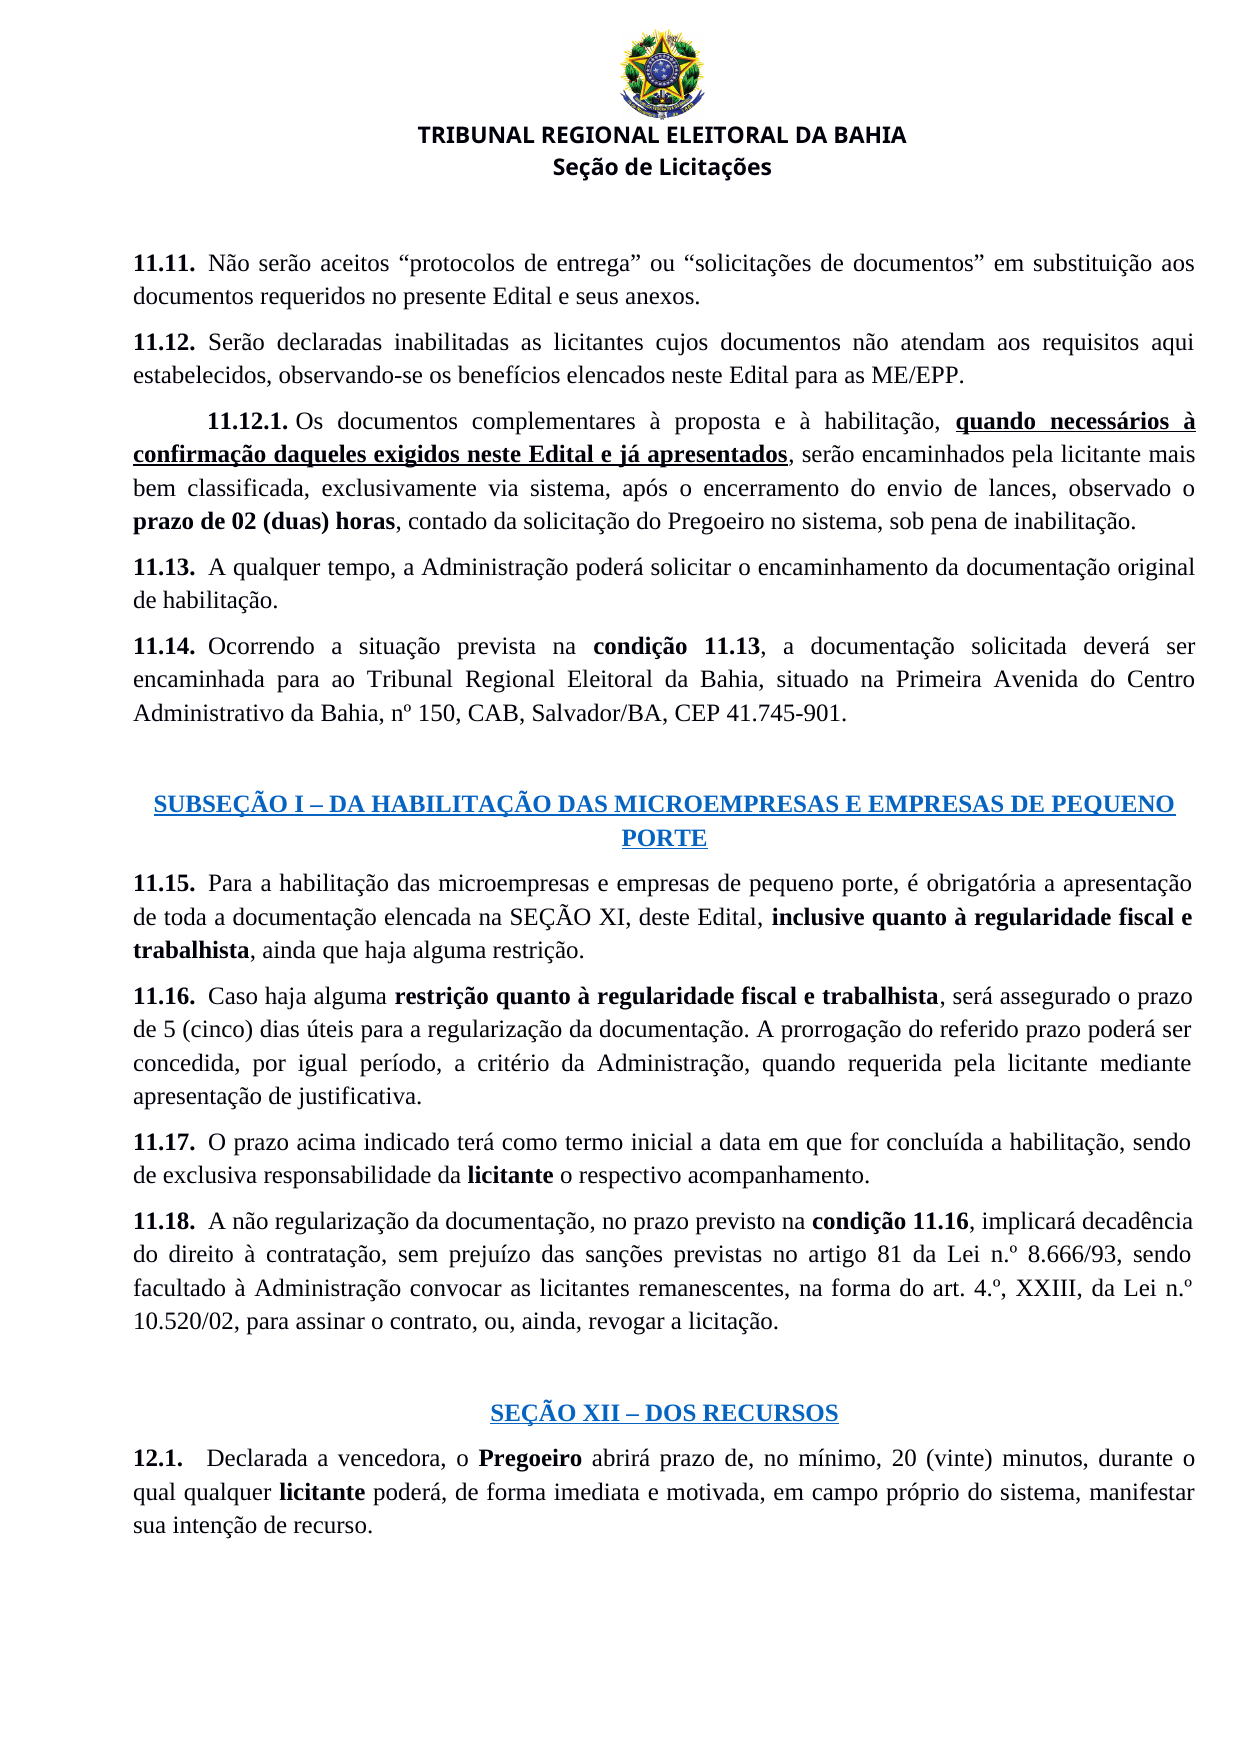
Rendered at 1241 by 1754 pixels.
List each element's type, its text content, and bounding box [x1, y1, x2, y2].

text 11.12.1. Os documentos complementares à proposta e à habilitação, quando necessários à confirmação daqueles exigidos neste Edital e já apresentados, serão encaminhados pela licitante mais bem classificada, exclusivamente via sistema, após o encerramento do envio de lances, observado o prazo de 02 (duas) horas, contado da solicitação do Pregoeiro no sistema, sob pena de inabilitação. [133, 403, 1196, 536]
text 12.1. Declarada a vencedora, o Pregoeiro abrirá prazo de, no mínimo, 20 (vinte) minutos, durante o qual qualquer licitante poderá, de forma imediata e motivada, em campo próprio do sistema, manifestar sua intenção de recurso. [133, 1440, 1196, 1540]
text SEÇÃO XII – DOS RECURSOS [133, 1394, 1196, 1428]
text 11.17. O prazo acima indicado terá como termo inicial a data em que for concluída a habilitação, sendo de exclusiva responsabilidade da licitante o respectivo acompanhamento. [133, 1123, 1193, 1190]
text 11.11. Não serão aceitos “protocolos de entrega” ou “solicitações de documentos” em substituição aos documentos requeridos no presente Edital e seus anexos. [133, 244, 1196, 311]
text 11.12. Serão declaradas inabilitadas as licitantes cujos documentos não atendam aos requisitos aqui estabelecidos, observando-se os benefícios elencados neste Edital para as ME/EPP. [133, 323, 1196, 390]
text 11.15. Para a habilitação das microempresas e empresas de pequeno porte, é obrigatória a apresentação de toda a documentação elencada na SEÇÃO XI, deste Edital, inclusive quanto à regularidade fiscal e trabalhista, ainda que haja alguma restrição. [133, 865, 1193, 965]
text 11.18. A não regularização da documentação, no prazo previsto na condição 11.16, implicará decadência do direito à contratação, sem prejuízo das sanções previstas no artigo 81 da Lei n.º 8.666/93, sendo facultado à Administração convocar as licitantes remanescentes, na forma do art. 4.º, XXIII, da Lei n.º 10.520/02, para assinar o contrato, ou, ainda, revogar a licitação. [133, 1203, 1193, 1336]
text 11.13. A qualquer tempo, a Administração poderá solicitar o encaminhamento da documentação original de habilitação. [133, 548, 1196, 615]
text 11.14. Ocorrendo a situação prevista na condição 11.13, a documentação solicitada deverá ser encaminhada para ao Tribunal Regional Eleitoral da Bahia, situado na Primeira Avenida do Centro Administrativo da Bahia, nº 150, CAB, Salvador/BA, CEP 41.745-901. [133, 628, 1196, 728]
text SUBSEÇÃO I – DA HABILITAÇÃO DAS MICROEMPRESAS E EMPRESAS DE PEQUENO PORTE [133, 786, 1196, 853]
text 11.16. Caso haja alguma restrição quanto à regularidade fiscal e trabalhista, será assegurado o prazo de 5 (cinco) dias úteis para a regularização da documentação. A prorrogação do referido prazo poderá ser concedida, por igual período, a critério da Administração, quando requerida pela licitante mediante apresentação de justificativa. [133, 978, 1193, 1111]
